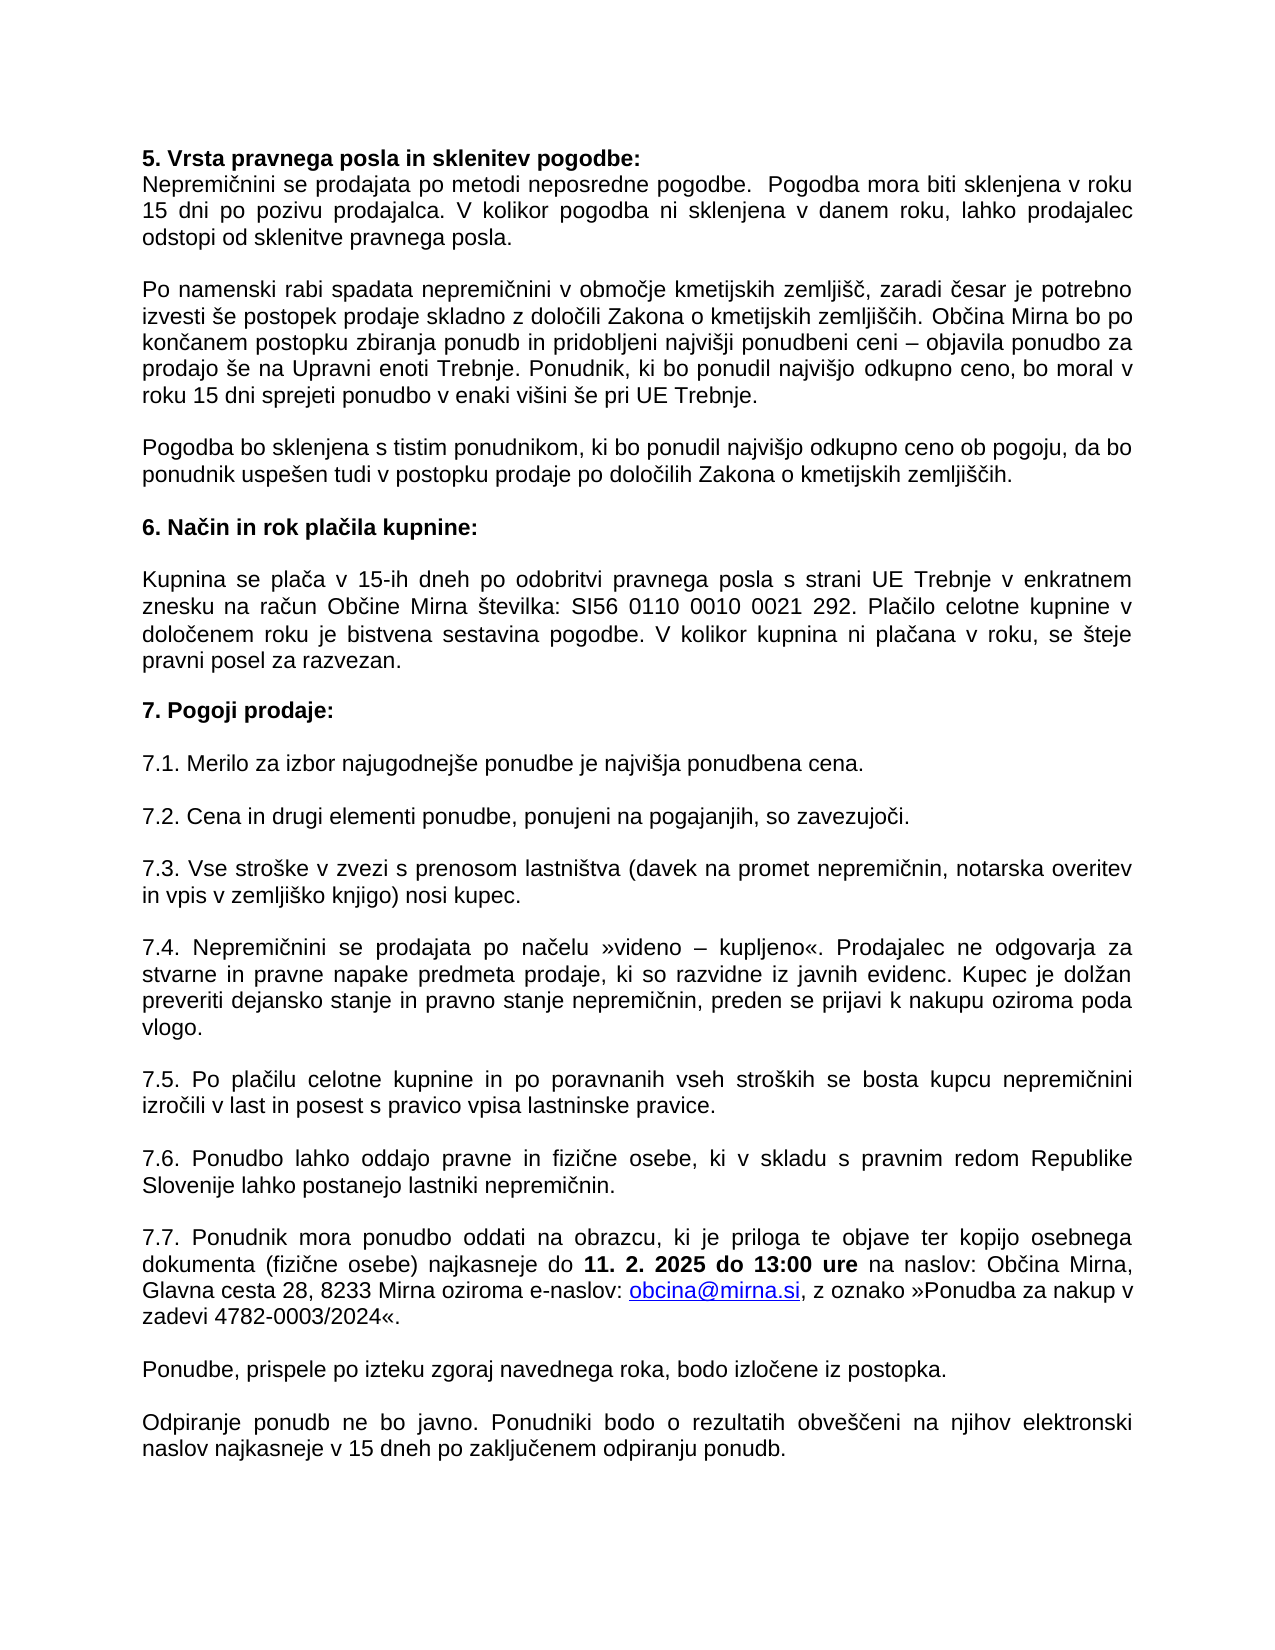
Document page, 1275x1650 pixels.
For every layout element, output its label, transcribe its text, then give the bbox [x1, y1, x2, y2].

text 7.3. Vse stroške v zvezi s prenosom lastništva (davek na promet nepremičnin, notarska overitev in vpis v zemljiško knjigo) nosi kupec. [142, 855, 1133, 908]
text Nepremičnini se prodajata po metodi neposredne pogodbe. Pogodba mora biti sklenjena v roku 15 dni po pozivu prodajalca. V kolikor pogodba ni sklenjena v danem roku, lahko prodajalec odstopi od sklenitve pravnega posla. [142, 171, 1133, 250]
text 7.4. Nepremičnini se prodajata po načelu »videno – kupljeno«. Prodajalec ne odgovarja za stvarne in pravne napake predmeta prodaje, ki so razvidne iz javnih evidenc. Kupec je dolžan preveriti dejansko stanje in pravno stanje nepremičnin, preden se prijavi k nakupu oziroma poda vlogo. [142, 934, 1133, 1040]
text 5. Vrsta pravnega posla in sklenitev pogodbe: [142, 144, 1133, 171]
text Pogodba bo sklenjena s tistim ponudnikom, ki bo ponudil najvišjo odkupno ceno ob pogoju, da bo ponudnik uspešen tudi v postopku prodaje po določilih Zakona o kmetijskih zemljiščih. [142, 434, 1133, 487]
text Ponudbe, prispele po izteku zgoraj navednega roka, bodo izločene iz postopka. [142, 1356, 1133, 1382]
text Po namenski rabi spadata nepremičnini v območje kmetijskih zemljišč, zaradi česar je potrebno izvesti še postopek prodaje skladno z določili Zakona o kmetijskih zemljiščih. Občina Mirna bo po končanem postopku zbiranja ponudb in pridobljeni najvišji ponudbeni ceni – objavila ponudbo za prodajo še na Upravni enoti Trebnje. Ponudnik, ki bo ponudil najvišjo odkupno ceno, bo moral v roku 15 dni sprejeti ponudbo v enaki višini še pri UE Trebnje. [142, 276, 1133, 408]
text 7. Pogoji prodaje: [142, 697, 1133, 723]
text 7.1. Merilo za izbor najugodnejše ponudbe je najvišja ponudbena cena. [142, 750, 1133, 776]
text 7.2. Cena in drugi elementi ponudbe, ponujeni na pogajanjih, so zavezujoči. [142, 803, 1133, 829]
text Odpiranje ponudb ne bo javno. Ponudniki bodo o rezultatih obveščeni na njihov elektronski naslov najkasneje v 15 dneh po zaključenem odpiranju ponudb. [142, 1409, 1133, 1461]
text 7.7. Ponudnik mora ponudbo oddati na obrazcu, ki je priloga te objave ter kopijo osebnega dokumenta (fizične osebe) najkasneje do 11. 2. 2025 do 13:00 ure na naslov: Občina Mirna, Glavna cesta 28, 8233 Mirna oziroma e-naslov: obcina@mirna.si, z oznako »Ponudba za nakup v zadevi 4782-0003/2024«. [142, 1224, 1133, 1330]
text Kupnina se plača v 15-ih dneh po odobritvi pravnega posla s strani UE Trebnje v enkratnem znesku na račun Občine Mirna številka: SI56 0110 0010 0021 292. Plačilo celotne kupnine v določenem roku je bistvena sestavina pogodbe. V kolikor kupnina ni plačana v roku, se šteje pravni posel za razvezan. [142, 566, 1133, 673]
text 7.6. Ponudbo lahko oddajo pravne in fizične osebe, ki v skladu s pravnim redom Republike Slovenije lahko postanejo lastniki nepremičnin. [142, 1145, 1133, 1198]
text 7.5. Po plačilu celotne kupnine in po poravnanih vseh stroških se bosta kupcu nepremičnini izročili v last in posest s pravico vpisa lastninske pravice. [142, 1066, 1133, 1119]
text 6. Način in rok plačila kupnine: [142, 513, 1133, 540]
